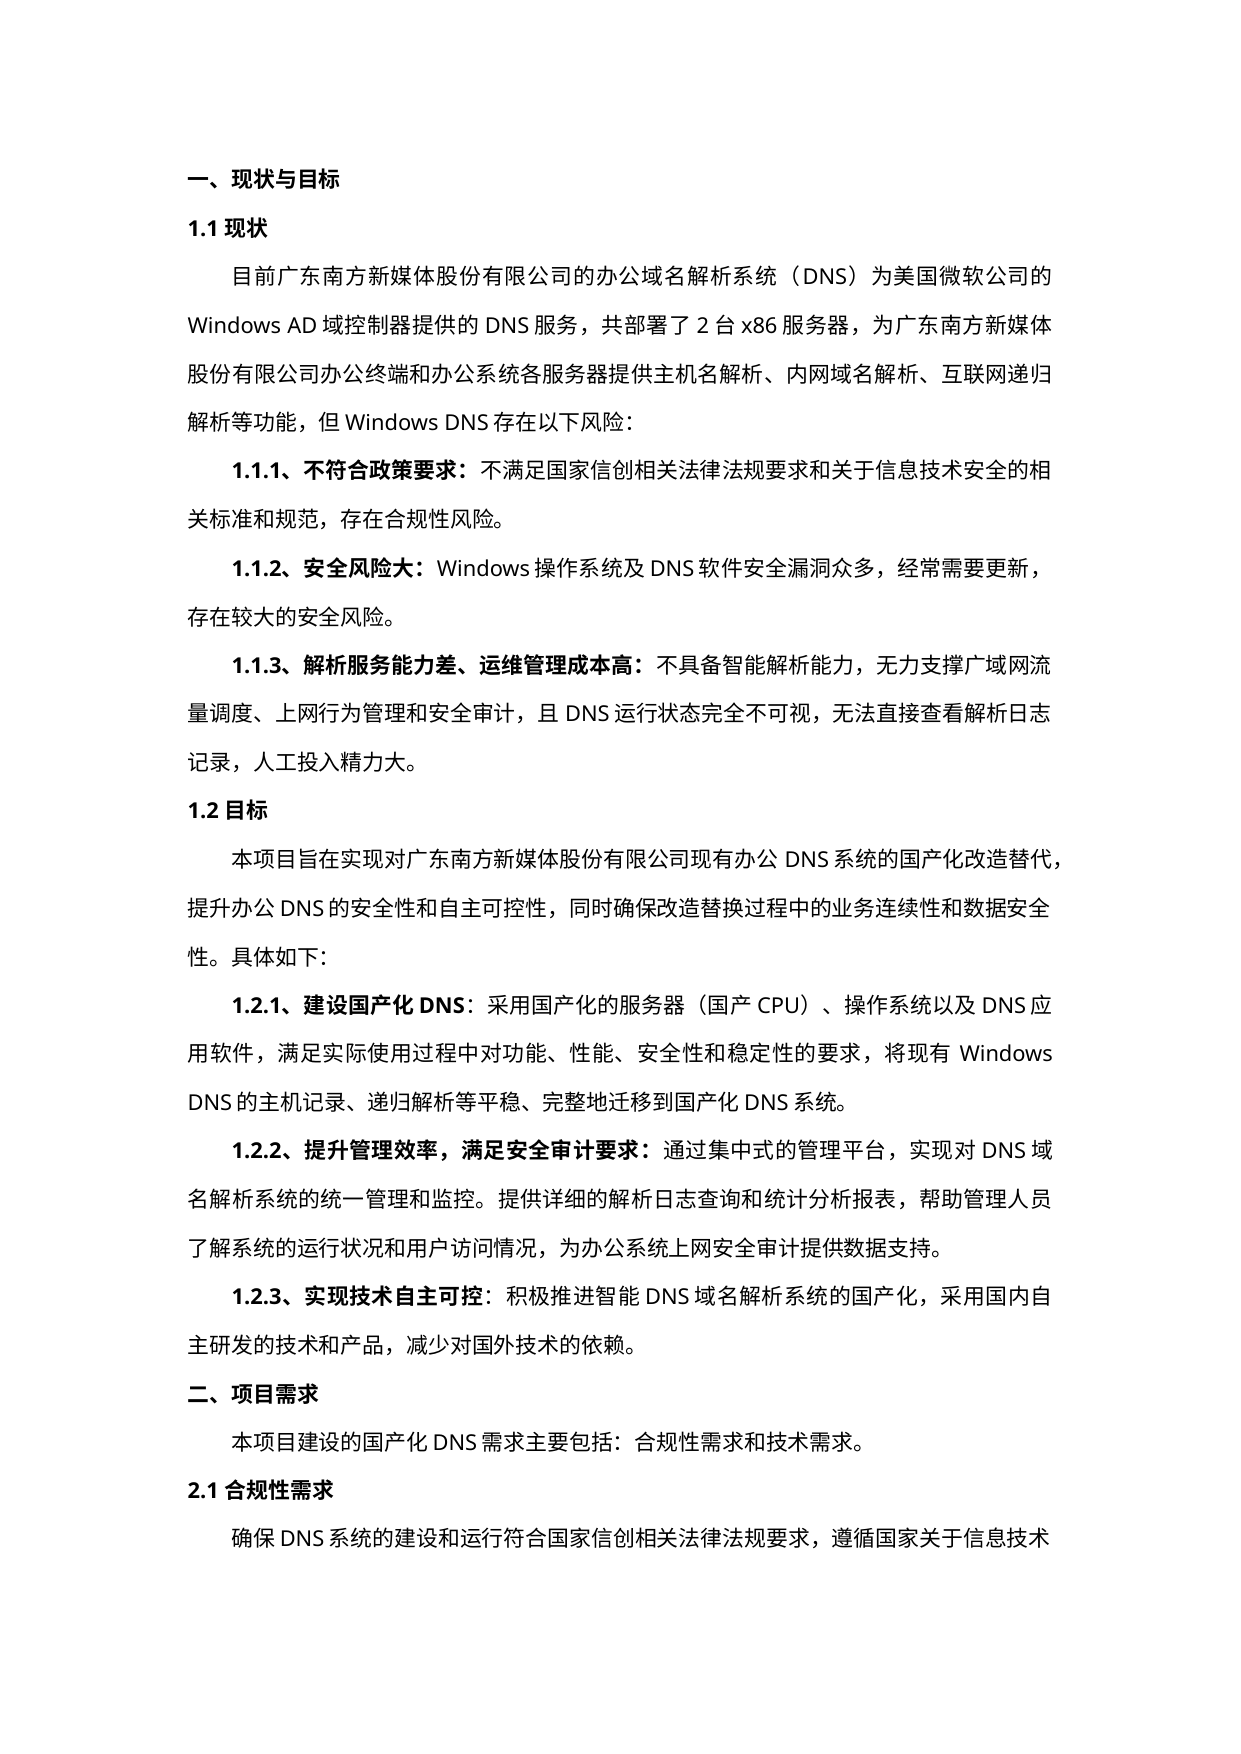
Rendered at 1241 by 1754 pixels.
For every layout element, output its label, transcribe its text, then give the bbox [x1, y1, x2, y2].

text 1.2.3、实现技术自主可控：积极推进智能DNS域名解析系统的国产化，采用国内自主研发的技术和产品，减少对国外技术的依赖。 [187, 1279, 1053, 1360]
text 1.1.3、解析服务能力差、运维管理成本高：不具备智能解析能力，无力支撑广域网流量调度、上网行为管理和安全审计，且DNS运行状态完全不可视，无法直接查看解析日志记录，人工投入精力大。 [187, 647, 1053, 777]
text 本项目建设的国产化DNS需求主要包括：合规性需求和技术需求。 [187, 1424, 1053, 1457]
text 1.2.2、提升管理效率，满足安全审计要求：通过集中式的管理平台，实现对DNS域名解析系统的统一管理和监控。提供详细的解析日志查询和统计分析报表，帮助管理人员了解系统的运行状况和用户访问情况，为办公系统上网安全审计提供数据支持。 [187, 1133, 1053, 1263]
text 1.1.1、不符合政策要求：不满足国家信创相关法律法规要求和关于信息技术安全的相关标准和规范，存在合规性风险。 [187, 453, 1053, 534]
subtitle 2.1 合规性需求 [187, 1473, 1053, 1505]
text 二、项目需求 [187, 1376, 1053, 1409]
text 一、现状与目标 [187, 162, 1053, 194]
subtitle 1.2 目标 [187, 793, 1053, 826]
text 1.1.2、安全风险大：Windows操作系统及DNS软件安全漏洞众多，经常需要更新，存在较大的安全风险。 [187, 550, 1053, 632]
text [187, 1521, 1053, 1554]
text 本项目旨在实现对广东南方新媒体股份有限公司现有办公DNS系统的国产化改造替代，提升办公DNS的安全性和自主可控性，同时确保改造替换过程中的业务连续性和数据安全性。具体如下： [187, 842, 1053, 972]
text 1.2.1、建设国产化DNS：采用国产化的服务器（国产CPU）、操作系统以及DNS应用软件，满足实际使用过程中对功能、性能、安全性和稳定性的要求，将现有Windows DNS的主机记录、递归解析等平稳、完整地迁移到国产化DNS系统。 [187, 987, 1053, 1117]
subtitle 1.1 现状 [187, 210, 1053, 243]
text 目前广东南方新媒体股份有限公司的办公域名解析系统（DNS）为美国微软公司的Windows AD域控制器提供的DNS服务，共部署了2台x86服务器，为广东南方新媒体股份有限公司办公终端和办公系统各服务器提供主机名解析、内网域名解析、互联网递归解析等功能，但Windows DNS存在以下风险： [187, 259, 1053, 437]
